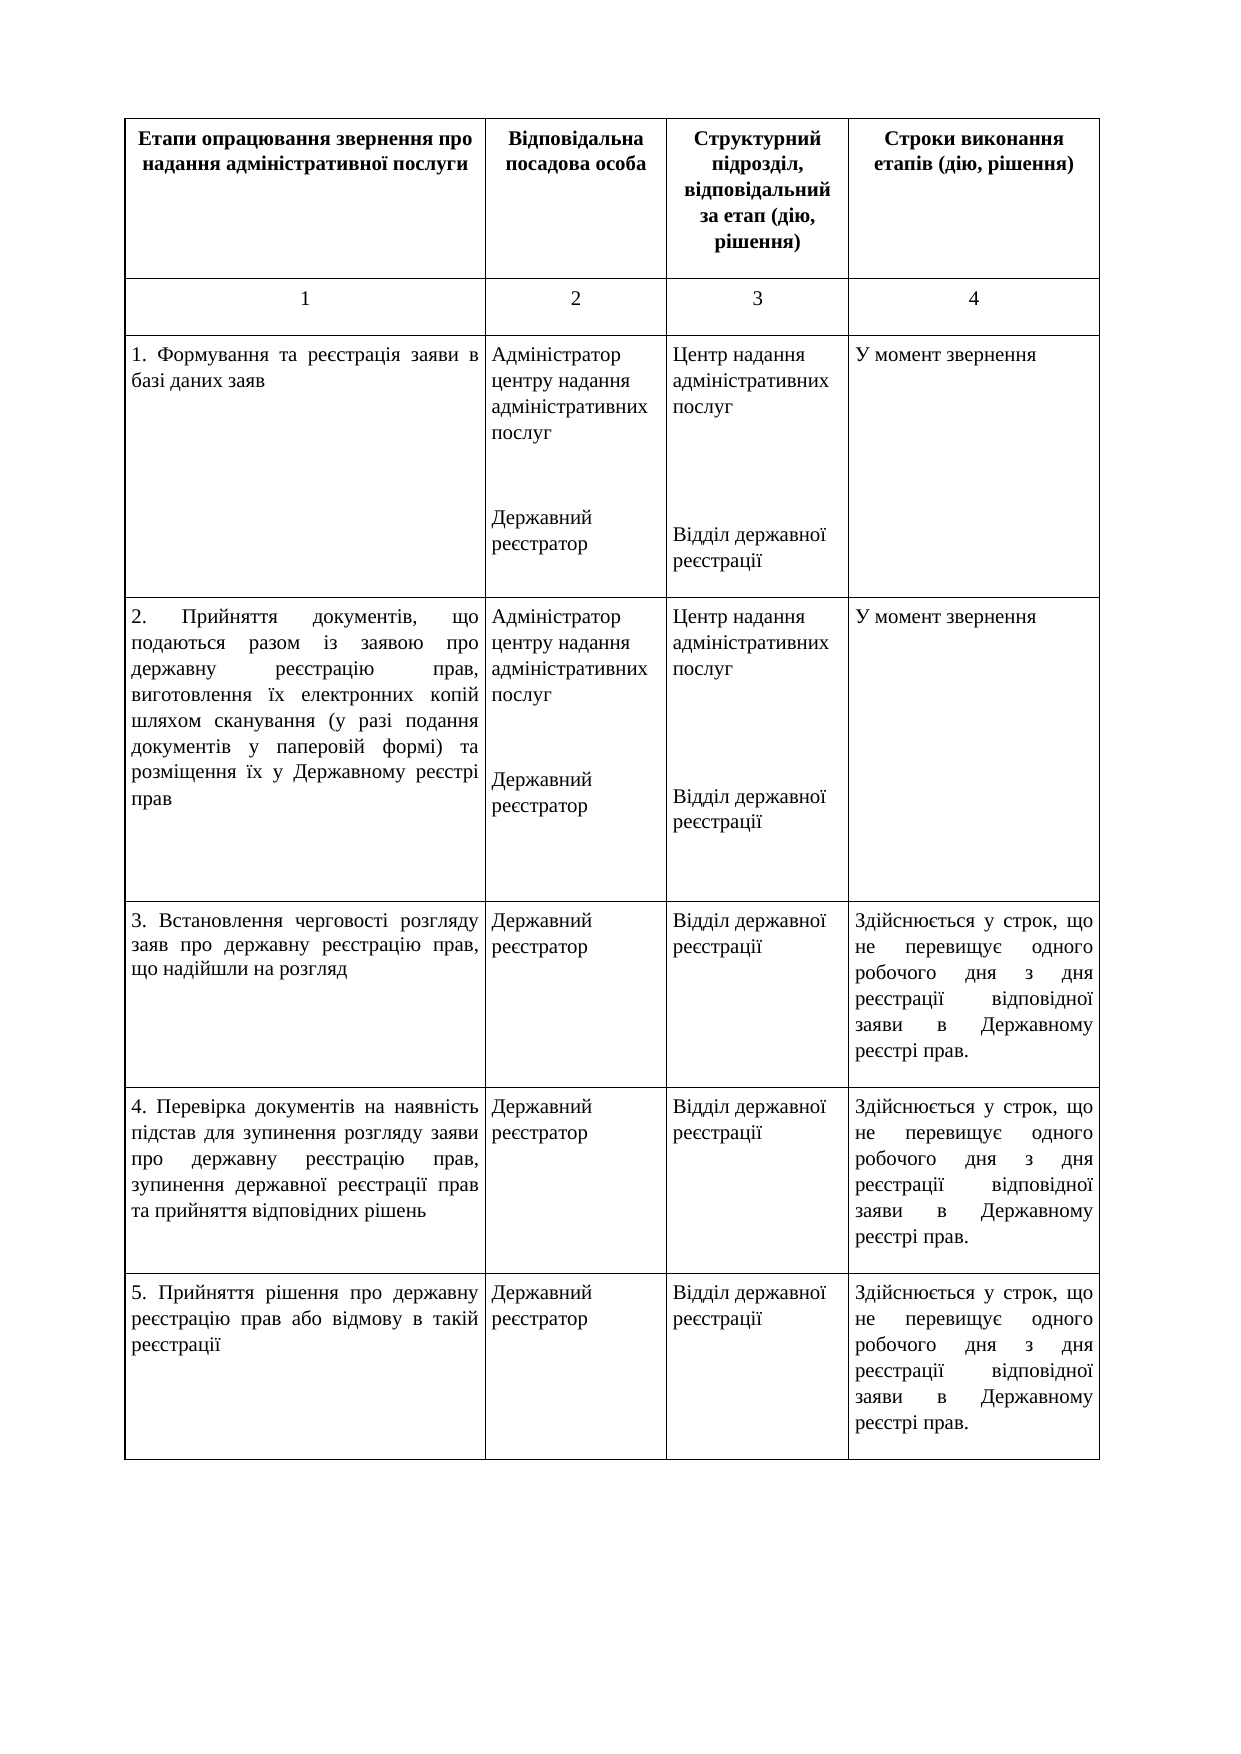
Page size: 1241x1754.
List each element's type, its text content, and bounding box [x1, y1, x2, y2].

table_cell Центр надання адміністративних послуг Відділ державної реєстрації [667, 336, 848, 597]
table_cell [849, 1274, 1099, 1459]
table_cell 3. Встановлення черговості розгляду заяв про державну реєстрацію прав, що надійшли на розгляд [126, 902, 485, 1087]
table_cell Відділ державної реєстрації [667, 1088, 848, 1273]
table_cell 2 [486, 279, 666, 334]
table_cell Державний реєстратор [486, 902, 666, 1087]
table_header Строки виконання етапів (дію, рішення) [849, 119, 1099, 278]
table_cell 1 [126, 279, 485, 334]
table_cell Здійснюється у строк, що не перевищує одного робочого дня з дня реєстрації відповідної заяви в Державному реєстрі прав. [849, 902, 1099, 1087]
table_header Структурний підрозділ, відповідальний за етап (дію, рішення) [667, 119, 848, 278]
table_cell 4. Перевірка документів на наявність підстав для зупинення розгляду заяви про державну реєстрацію прав, зупинення державної реєстрації прав та прийняття відповідних рішень [126, 1088, 485, 1273]
table_cell Здійснюється у строк, що не перевищує одного робочого дня з дня реєстрації відповідної заяви в Державному реєстрі прав. [849, 1088, 1099, 1273]
table_cell 1. Формування та реєстрація заяви в базі даних заяв [126, 336, 485, 597]
table_cell 4 [849, 279, 1099, 334]
table_cell 2. Прийняття документів, що подаються разом із заявою про державну реєстрацію прав, виготовлення їх електронних копій шляхом сканування (у разі подання документів у паперовій формі) та розміщення їх у Державному реєстрі прав [126, 598, 485, 901]
table_cell У момент звернення [849, 336, 1099, 597]
table_header Етапи опрацювання звернення про надання адміністративної послуги [126, 119, 485, 278]
table_cell У момент звернення [849, 598, 1099, 901]
table_cell Центр надання адміністративних послуг Відділ державної реєстрації [667, 598, 848, 901]
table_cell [667, 1274, 848, 1459]
table_cell Адміністратор центру надання адміністративних послуг Державний реєстратор [486, 598, 666, 901]
table_cell 5. Прийняття рішення про державну реєстрацію прав або відмову в такій реєстрації [126, 1274, 485, 1459]
table_header Відповідальна посадова особа [486, 119, 666, 278]
table_cell 3 [667, 279, 848, 334]
table_cell Державний реєстратор [486, 1088, 666, 1273]
table_cell Відділ державної реєстрації [667, 902, 848, 1087]
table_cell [486, 1274, 666, 1459]
table_cell Адміністратор центру надання адміністративних послуг Державний реєстратор [486, 336, 666, 597]
